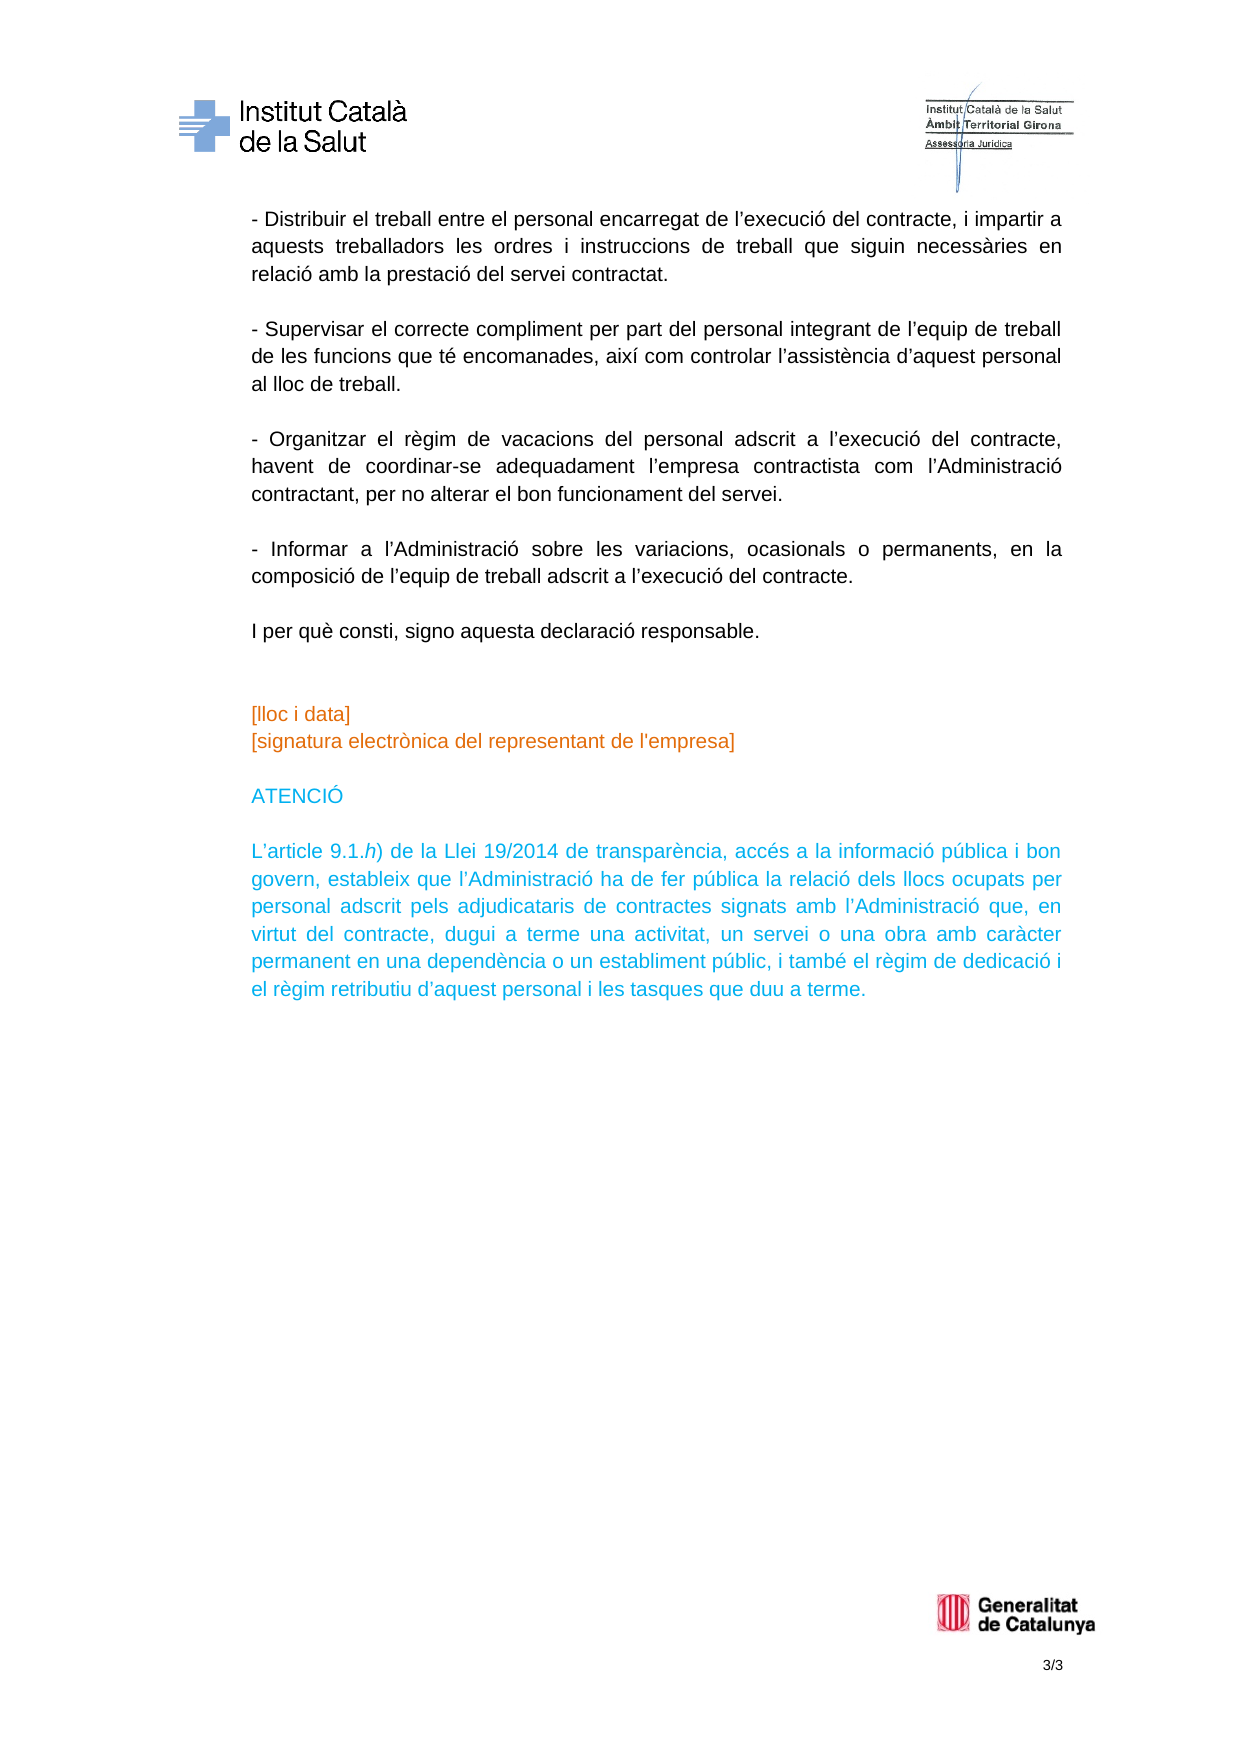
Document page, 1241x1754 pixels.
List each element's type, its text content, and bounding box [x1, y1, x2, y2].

text [signatura electrònica del representant de l'empresa] [251, 729, 1063, 753]
text - Distribuir el treball entre el personal encarregat de l’execució del contracte, i impartir a aquests treballadors les ordres i instruccions de treball que siguin necessàries en relació amb la prestació del servei contractat. [251, 207, 1063, 286]
picture [898, 1587, 1133, 1640]
picture [908, 71, 1091, 204]
picture [177, 96, 410, 157]
text I per què consti, signo aquesta declaració responsable. [251, 619, 1063, 643]
text ATENCIÓ [251, 784, 1063, 808]
text [lloc i data] [251, 702, 1063, 726]
text L’article 9.1.h) de la Llei 19/2014 de transparència, accés a la informació pública i bon govern, estableix que l’Administració ha de fer pública la relació dels llocs ocupats per personal adscrit pels adjudicataris de contractes signats amb l’Administració que, en virtut del contracte, dugui a terme una activitat, un servei o una obra amb caràcter permanent en una dependència o un establiment públic, i també el règim de dedicació i el règim retributiu d’aquest personal i les tasques que duu a terme. [251, 839, 1063, 1001]
text - Organitzar el règim de vacacions del personal adscrit a l’execució del contracte, havent de coordinar-se adequadament l’empresa contractista com l’Administració contractant, per no alterar el bon funcionament del servei. [251, 427, 1063, 506]
text - Supervisar el correcte compliment per part del personal integrant de l’equip de treball de les funcions que té encomanades, així com controlar l’assistència d’aquest personal al lloc de treball. [251, 317, 1063, 396]
text - Informar a l’Administració sobre les variacions, ocasionals o permanents, en la composició de l’equip de treball adscrit a l’execució del contracte. [251, 537, 1063, 588]
